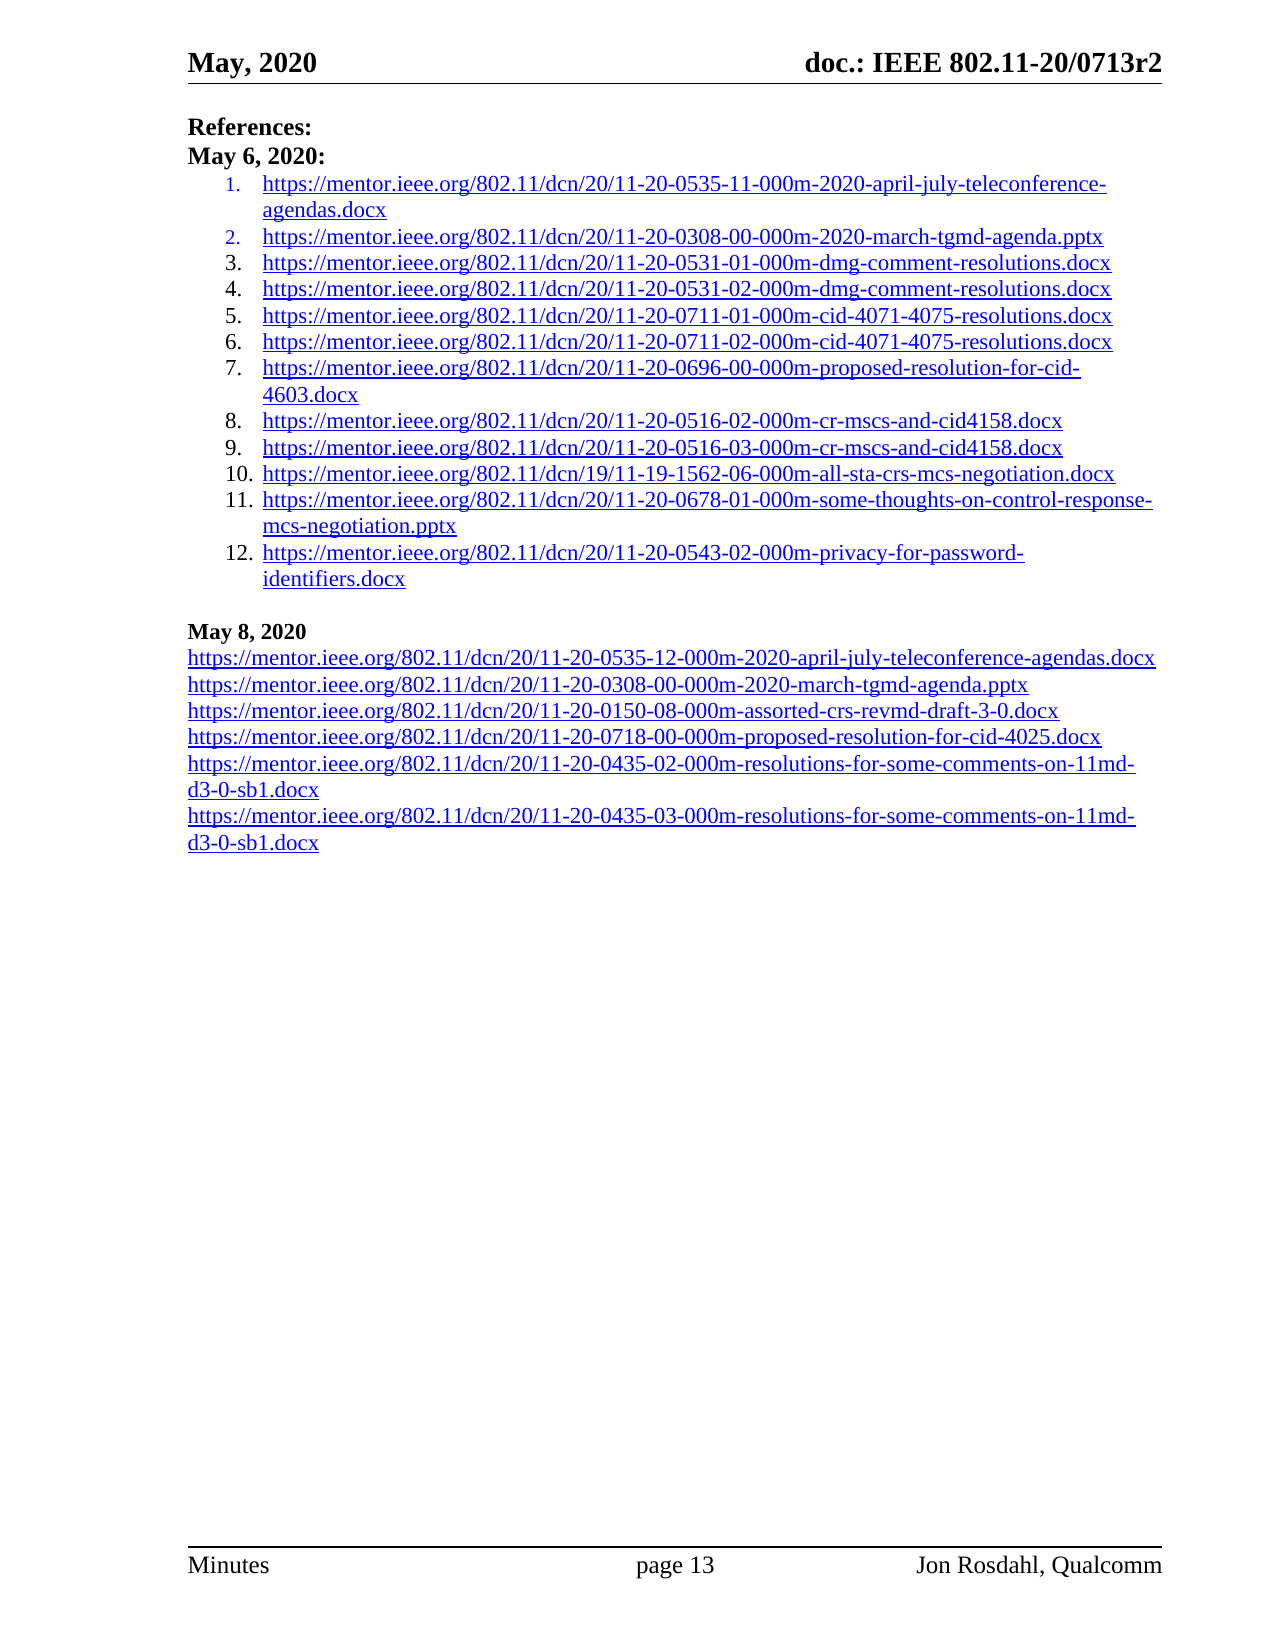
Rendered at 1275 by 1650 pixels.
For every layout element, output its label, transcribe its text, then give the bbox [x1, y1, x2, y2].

text May 6, 2020: [187, 141, 1162, 170]
text May 8, 2020 [187, 618, 1162, 644]
text https://mentor.ieee.org/802.11/dcn/20/11-20-0435-02-000m-resolutions-for-some-comments-on-11md-d3-0-sb1.docx [187, 750, 1162, 802]
list https://mentor.ieee.org/802.11/dcn/20/11-20-0531-02-000m-dmg-comment-resolutions.docx [225, 275, 1162, 302]
list https://mentor.ieee.org/802.11/dcn/20/11-20-0711-02-000m-cid-4071-4075-resolutions.docx [225, 328, 1162, 354]
list https://mentor.ieee.org/802.11/dcn/20/11-20-0531-01-000m-dmg-comment-resolutions.docx [225, 249, 1162, 275]
list https://mentor.ieee.org/802.11/dcn/20/11-20-0516-02-000m-cr-mscs-and-cid4158.docx [225, 407, 1162, 433]
list https://mentor.ieee.org/802.11/dcn/20/11-20-0696-00-000m-proposed-resolution-for-cid-4603.docx [225, 354, 1162, 407]
list https://mentor.ieee.org/802.11/dcn/20/11-20-0543-02-000m-privacy-for-password-identifiers.docx [225, 539, 1162, 592]
list https://mentor.ieee.org/802.11/dcn/20/11-20-0516-03-000m-cr-mscs-and-cid4158.docx [225, 433, 1162, 460]
text https://mentor.ieee.org/802.11/dcn/20/11-20-0535-12-000m-2020-april-july-teleconference-agendas.docx [187, 644, 1162, 671]
text https://mentor.ieee.org/802.11/dcn/20/11-20-0435-03-000m-resolutions-for-some-comments-on-11md-d3-0-sb1.docx [187, 802, 1162, 855]
text References: [187, 112, 1162, 141]
list https://mentor.ieee.org/802.11/dcn/20/11-20-0535-11-000m-2020-april-july-teleconference-agendas.docx [225, 170, 1162, 223]
text https://mentor.ieee.org/802.11/dcn/20/11-20-0718-00-000m-proposed-resolution-for-cid-4025.docx [187, 723, 1162, 750]
list https://mentor.ieee.org/802.11/dcn/20/11-20-0711-01-000m-cid-4071-4075-resolutions.docx [225, 302, 1162, 328]
text https://mentor.ieee.org/802.11/dcn/20/11-20-0150-08-000m-assorted-crs-revmd-draft-3-0.docx [187, 697, 1162, 723]
list https://mentor.ieee.org/802.11/dcn/19/11-19-1562-06-000m-all-sta-crs-mcs-negotiation.docx [225, 460, 1162, 486]
list https://mentor.ieee.org/802.11/dcn/20/11-20-0678-01-000m-some-thoughts-on-control-response-mcs-negotiation.pptx [225, 486, 1162, 539]
list https://mentor.ieee.org/802.11/dcn/20/11-20-0308-00-000m-2020-march-tgmd-agenda.pptx [225, 223, 1162, 249]
text https://mentor.ieee.org/802.11/dcn/20/11-20-0308-00-000m-2020-march-tgmd-agenda.pptx [187, 671, 1162, 697]
